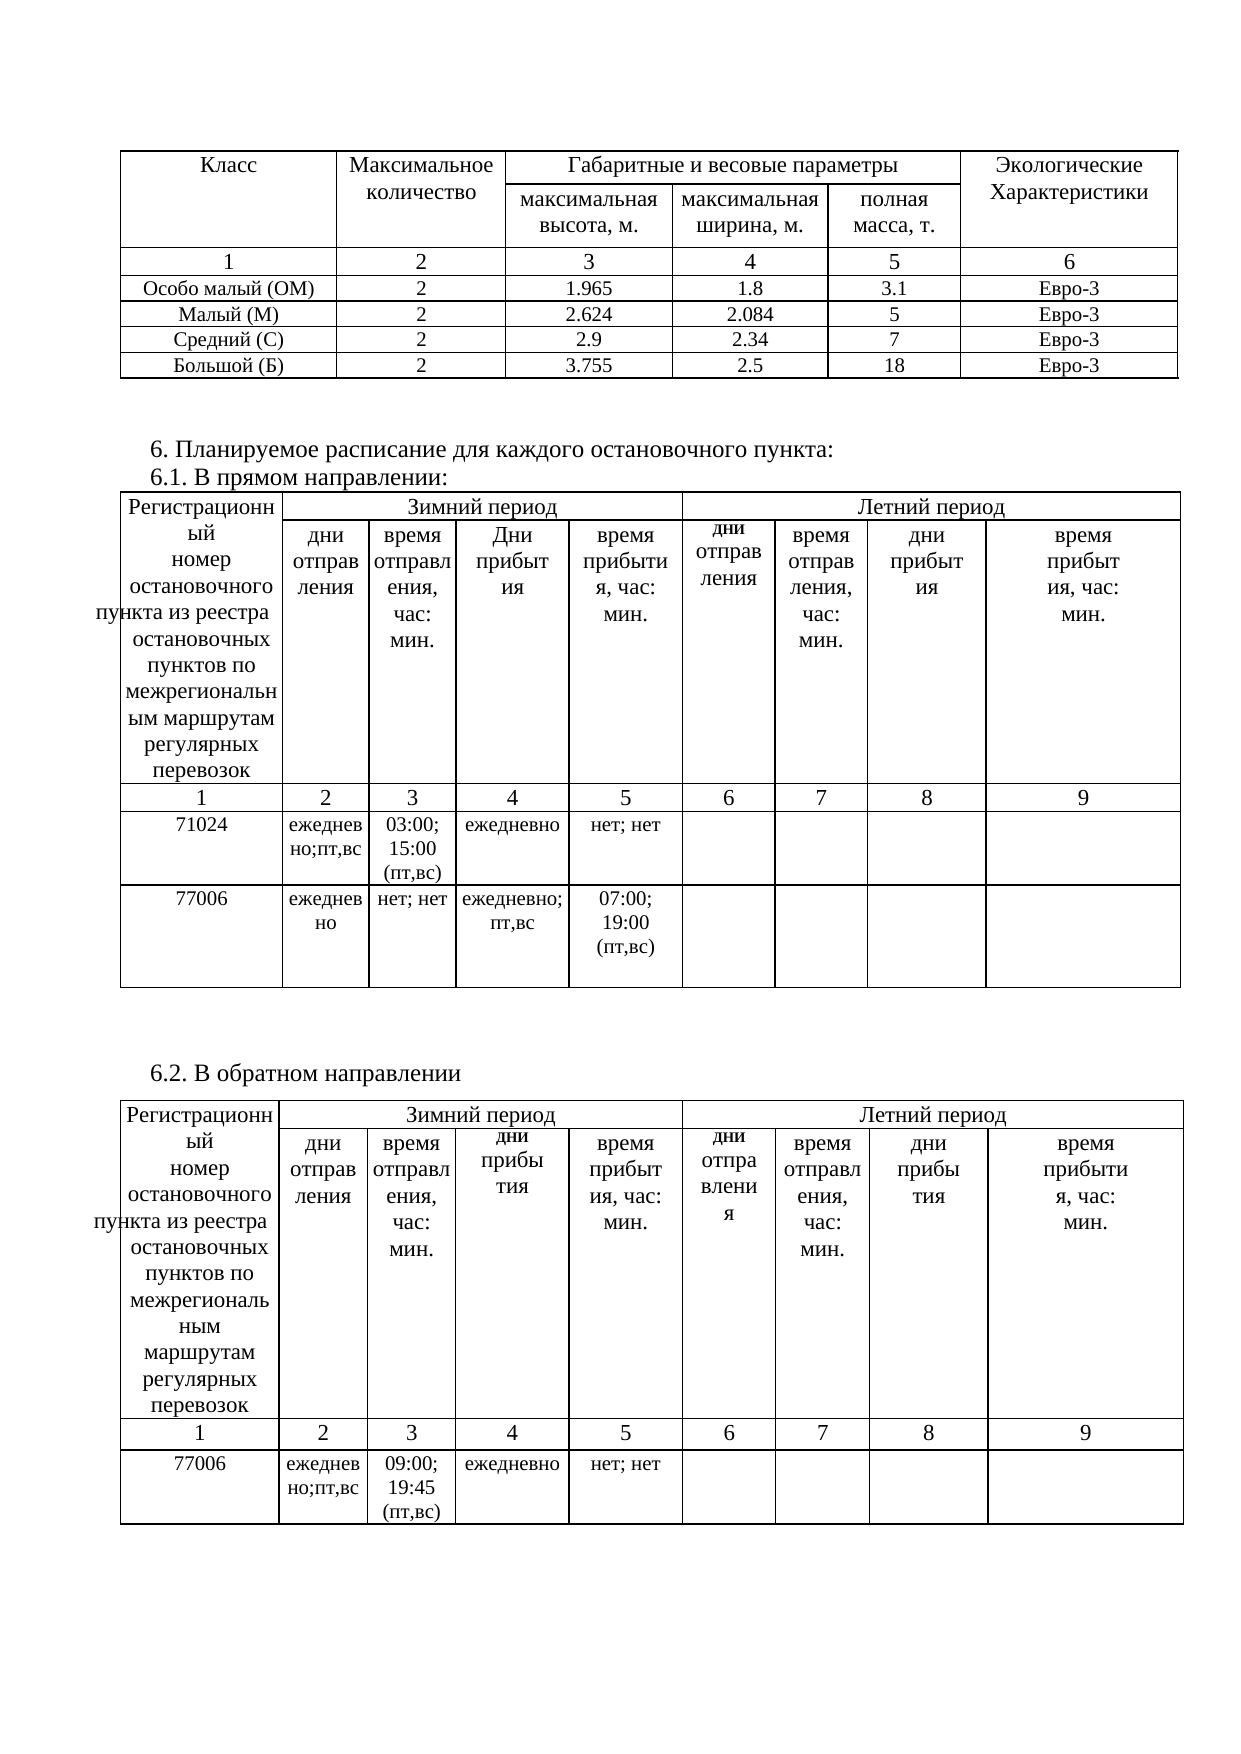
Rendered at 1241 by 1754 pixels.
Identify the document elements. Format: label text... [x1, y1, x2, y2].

table_cell нет; нет [570, 812, 682, 884]
table_cell 3 [506, 248, 672, 274]
table_cell время прибыт ия, час: мин. [987, 521, 1180, 783]
table_cell [870, 1451, 987, 1523]
table_cell ежедневно [456, 1451, 568, 1523]
table_cell Малый (М) [121, 302, 336, 326]
table_cell время прибыти я, час: мин. [989, 1129, 1183, 1417]
text 6.1. В прямом направлении: [150, 462, 1090, 491]
table_cell 7 [829, 327, 960, 351]
table_header Летний период [683, 1101, 1183, 1128]
table_cell 2.624 [506, 302, 672, 326]
table_cell 8 [870, 1419, 987, 1449]
table_cell время отправл ения, час: мин. [368, 1129, 455, 1417]
table_cell [987, 812, 1180, 884]
table_cell 8 [868, 784, 985, 811]
table_cell максимальная высота, м. [506, 185, 672, 247]
table_cell нет; нет [570, 1451, 682, 1523]
table_cell 2.5 [673, 353, 827, 377]
text 6.2. В обратном направлении [150, 1058, 1090, 1087]
table_cell ДНИ прибы тия [456, 1129, 568, 1417]
table_cell 2 [337, 327, 505, 351]
table_cell 1.965 [506, 276, 672, 300]
table_cell ежедневно;пт,вс [283, 812, 368, 884]
table_header Зимний период [283, 493, 682, 519]
table_cell 2 [337, 276, 505, 300]
table_cell Средний (С) [121, 327, 336, 351]
table_cell 7 [776, 1419, 869, 1449]
table_cell 3.755 [506, 353, 672, 377]
table_cell время отправ ления, час: мин. [776, 521, 867, 783]
table_cell [987, 886, 1180, 987]
table_cell 2.34 [673, 327, 827, 351]
table_cell 2 [337, 353, 505, 377]
table_cell 6 [683, 784, 774, 811]
table_cell 5 [829, 248, 960, 274]
table_cell ежедневно;пт,вс [280, 1451, 367, 1523]
table_cell полная масса, т. [829, 185, 960, 247]
table_cell 3 [368, 1419, 455, 1449]
table_cell время отправл ения, час: мин. [370, 521, 455, 783]
table_cell ДНИ отпра влени я [683, 1129, 775, 1417]
text 6. Планируемое расписание для каждого остановочного пункта: [150, 434, 1090, 462]
table_cell дни отправ ления [283, 521, 368, 783]
table_cell 5 [829, 302, 960, 326]
table_cell 03:00; 15:00 (пт,вс) [370, 812, 455, 884]
table_cell [683, 886, 774, 987]
table_cell [683, 1451, 775, 1523]
table_cell [683, 812, 774, 884]
table_cell 9 [989, 1419, 1183, 1449]
table_cell [776, 812, 867, 884]
table_cell [868, 812, 985, 884]
table_cell 4 [457, 784, 568, 811]
table_cell [776, 886, 867, 987]
table_cell время прибыт ия, час: мин. [570, 1129, 682, 1417]
table_cell 2 [337, 248, 505, 274]
table_cell 2 [280, 1419, 367, 1449]
table_cell ежедневно [457, 812, 568, 884]
table_header Зимний период [280, 1101, 682, 1128]
table_cell 07:00; 19:00 (пт,вс) [570, 886, 682, 987]
table_cell Евро-3 [961, 353, 1177, 377]
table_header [121, 1101, 278, 1417]
table_header Класс [121, 152, 336, 247]
table_cell 6 [683, 1419, 775, 1449]
table_cell 2.9 [506, 327, 672, 351]
table_cell ежедневно [283, 886, 368, 987]
table_cell 3.1 [829, 276, 960, 300]
table_cell Дни прибыт ия [457, 521, 568, 783]
table_cell 9 [987, 784, 1180, 811]
table_cell 5 [570, 784, 682, 811]
table_cell 5 [570, 1419, 682, 1449]
table_cell время прибыти я, час: мин. [570, 521, 682, 783]
table_cell 09:00; 19:45 (пт,вс) [368, 1451, 455, 1523]
table_cell 1 [121, 248, 336, 274]
table_header Летний период [683, 493, 1180, 519]
table_cell 2 [283, 784, 368, 811]
table_cell Особо малый (ОМ) [121, 276, 336, 300]
table_cell 77006 [121, 1451, 278, 1523]
table_cell Евро-3 [961, 302, 1177, 326]
table_cell 3 [370, 784, 455, 811]
table_cell Большой (Б) [121, 353, 336, 377]
table_cell 77006 [121, 886, 282, 987]
table_header Максимальное количество [337, 152, 505, 247]
table_cell [776, 1451, 869, 1523]
table_cell дни прибы тия [870, 1129, 987, 1417]
table_header Экологические Характеристики [961, 152, 1177, 247]
table_cell ДНИ отправ ления [683, 521, 774, 783]
table_cell нет; нет [370, 886, 455, 987]
table_cell 1.8 [673, 276, 827, 300]
table_cell максимальная ширина, м. [673, 185, 827, 247]
table_cell Евро-3 [961, 327, 1177, 351]
table_cell 7 [776, 784, 867, 811]
table_cell ежедневно;пт,вс [457, 886, 568, 987]
table_cell 1 [121, 784, 282, 811]
table_cell 4 [456, 1419, 568, 1449]
table_cell 1 [121, 1419, 278, 1449]
table_header Регистрационный номер остановочного пункта из реестра остановочных пунктов по межрегиональным маршрутам регулярных перевозок [121, 493, 282, 783]
table_cell время отправл ения, час: мин. [776, 1129, 869, 1417]
table_cell 18 [829, 353, 960, 377]
table_cell 71024 [121, 812, 282, 884]
table_cell 4 [673, 248, 827, 274]
table_cell 2.084 [673, 302, 827, 326]
table_cell 2 [337, 302, 505, 326]
table_cell [868, 886, 985, 987]
table_cell дни прибыт ия [868, 521, 985, 783]
table_cell Евро-3 [961, 276, 1177, 300]
table_cell [989, 1451, 1183, 1523]
table_cell дни отправ ления [280, 1129, 367, 1417]
table_cell 6 [961, 248, 1177, 274]
table_header Габаритные и весовые параметры [506, 152, 960, 183]
